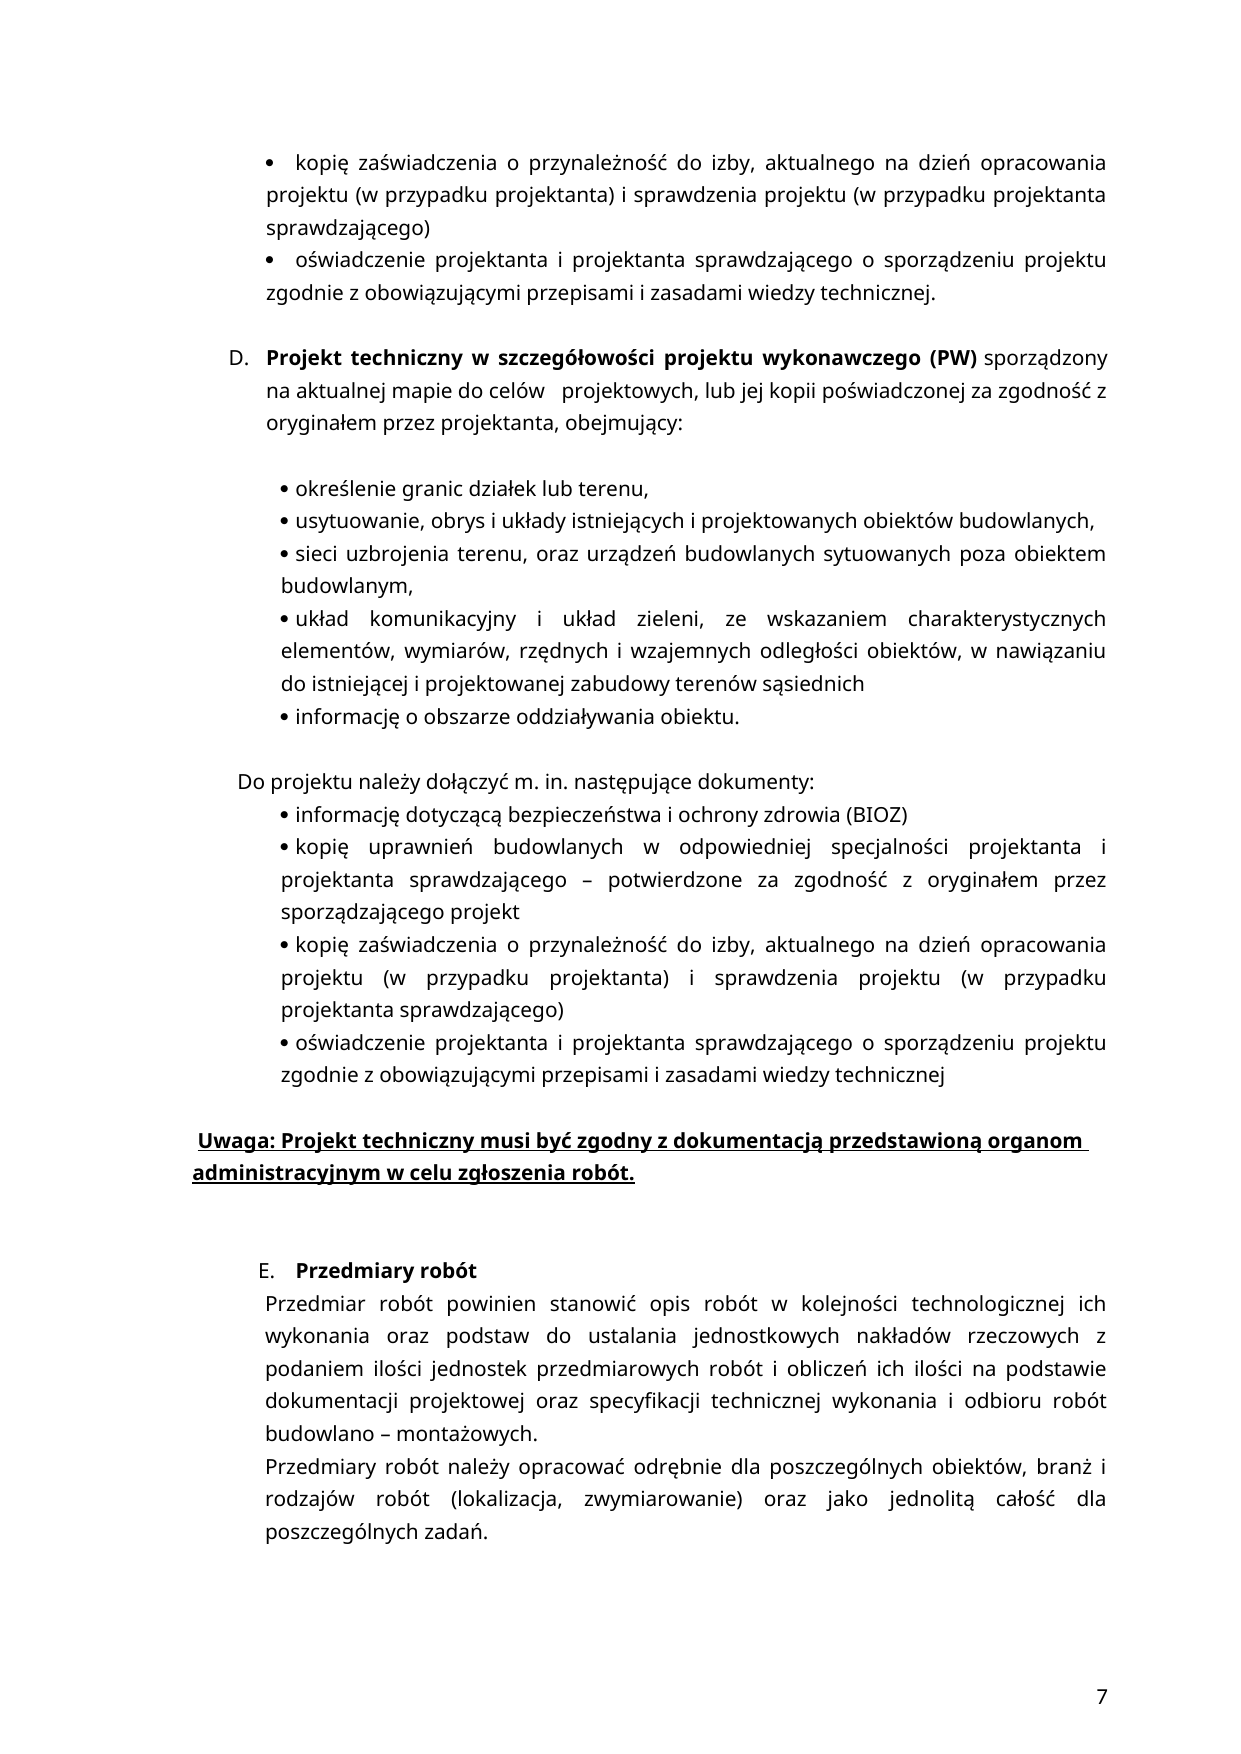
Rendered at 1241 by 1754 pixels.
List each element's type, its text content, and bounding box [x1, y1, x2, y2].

list usytuowanie, obrys i układy istniejących i projektowanych obiektów budowlanych, [281, 506, 1107, 535]
list układ komunikacyjny i układ zieleni, ze wskazaniem charakterystycznych elementów, wymiarów, rzędnych i wzajemnych odległości obiektów, w nawiązaniu do istniejącej i projektowanej zabudowy terenów sąsiednich [281, 604, 1107, 698]
text Przedmiar robót powinien stanowić opis robót w kolejności technologicznej ich wykonania oraz podstaw do ustalania jednostkowych nakładów rzeczowych z podaniem ilości jednostek przedmiarowych robót i obliczeń ich ilości na podstawie dokumentacji projektowej oraz specyfikacji technicznej wykonania i odbioru robót budowlano – montażowych. [265, 1289, 1107, 1448]
list sieci uzbrojenia terenu, oraz urządzeń budowlanych sytuowanych poza obiektem budowlanym, [281, 539, 1107, 600]
text Uwaga: Projekt techniczny musi być zgodny z dokumentacją przedstawioną organom administracyjnym w celu zgłoszenia robót. [192, 1126, 1107, 1187]
list oświadczenie projektanta i projektanta sprawdzającego o sporządzeniu projektu zgodnie z obowiązującymi przepisami i zasadami wiedzy technicznej [281, 1028, 1107, 1089]
list informację dotyczącą bezpieczeństwa i ochrony zdrowia (BIOZ) [281, 800, 1107, 828]
text Do projektu należy dołączyć m. in. następujące dokumenty: [237, 767, 1107, 796]
list kopię zaświadczenia o przynależność do izby, aktualnego na dzień opracowania projektu (w przypadku projektanta) i sprawdzenia projektu (w przypadku projektanta sprawdzającego) [266, 148, 1107, 241]
list informację o obszarze oddziaływania obiektu. [281, 702, 1107, 730]
text Przedmiary robót należy opracować odrębnie dla poszczególnych obiektów, branż i rodzajów robót (lokalizacja, zwymiarowanie) oraz jako jednolitą całość dla poszczególnych zadań. [265, 1452, 1107, 1545]
list określenie granic działek lub terenu, [281, 474, 1107, 502]
list oświadczenie projektanta i projektanta sprawdzającego o sporządzeniu projektu zgodnie z obowiązującymi przepisami i zasadami wiedzy technicznej. [266, 245, 1107, 306]
list kopię uprawnień budowlanych w odpowiedniej specjalności projektanta i projektanta sprawdzającego – potwierdzone za zgodność z oryginałem przez sporządzającego projekt [281, 832, 1107, 926]
list Przedmiary robót [258, 1256, 1107, 1284]
list kopię zaświadczenia o przynależność do izby, aktualnego na dzień opracowania projektu (w przypadku projektanta) i sprawdzenia projektu (w przypadku projektanta sprawdzającego) [281, 930, 1107, 1024]
list Projekt techniczny w szczegółowości projektu wykonawczego (PW) sporządzony na aktualnej mapie do celów projektowych, lub jej kopii poświadczonej za zgodność z oryginałem przez projektanta, obejmujący: [228, 343, 1107, 437]
